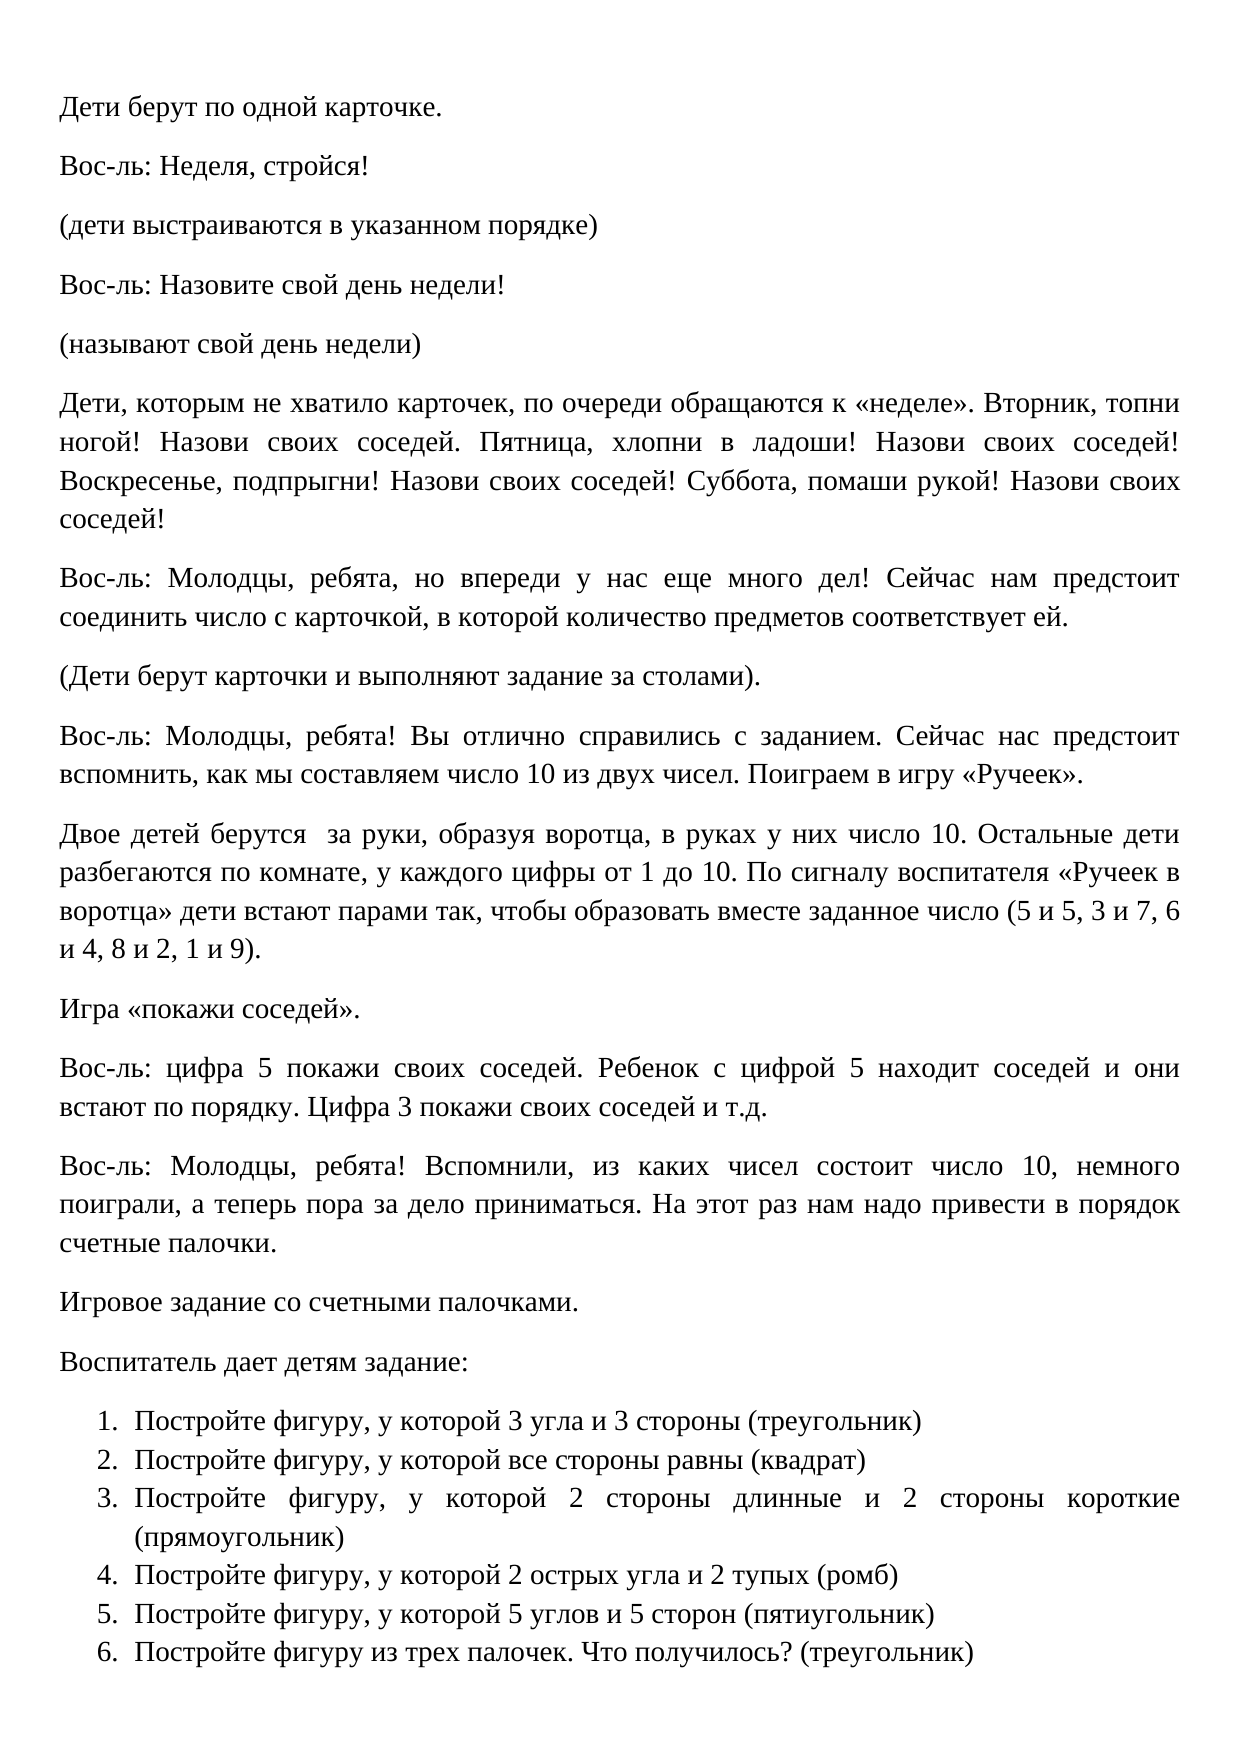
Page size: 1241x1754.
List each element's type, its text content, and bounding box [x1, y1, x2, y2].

text Игровое задание со счетными палочками. [59, 1284, 1181, 1318]
text (дети выстраиваются в указанном порядке) [59, 207, 1181, 241]
text Вос-ль: Молодцы, ребята! Вы отлично справились с заданием. Сейчас нас предстоит вспомнить, как мы составляем число 10 из двух чисел. Поиграем в игру «Ручеек». [59, 718, 1181, 790]
text (называют свой день недели) [59, 326, 1181, 360]
list Постройте фигуру, у которой 2 острых угла и 2 тупых (ромб) [97, 1557, 1181, 1591]
list Постройте фигуру из трех палочек. Что получилось? (треугольник) [97, 1634, 1181, 1668]
text Вос-ль: цифра 5 покажи своих соседей. Ребенок с цифрой 5 находит соседей и они встают по порядку. Цифра 3 покажи своих соседей и т.д. [59, 1050, 1181, 1122]
text Вос-ль: Неделя, стройся! [59, 148, 1181, 182]
text Двое детей берутся за руки, образуя воротца, в руках у них число 10. Остальные дети разбегаются по комнате, у каждого цифры от 1 до 10. По сигналу воспитателя «Ручеек в воротца» дети встают парами так, чтобы образовать вместе заданное число (5 и 5, 3 и 7, 6 и 4, 8 и 2, 1 и 9). [59, 816, 1181, 965]
text Вос-ль: Назовите свой день недели! [59, 267, 1181, 300]
text (Дети берут карточки и выполняют задание за столами). [59, 658, 1181, 692]
text Дети берут по одной карточке. [59, 89, 1181, 122]
list Постройте фигуру, у которой 5 углов и 5 сторон (пятиугольник) [97, 1596, 1181, 1629]
list Постройте фигуру, у которой 3 угла и 3 стороны (треугольник) [97, 1403, 1181, 1437]
text Игра «покажи соседей». [59, 991, 1181, 1024]
list Постройте фигуру, у которой все стороны равны (квадрат) [97, 1442, 1181, 1475]
text Дети, которым не хватило карточек, по очереди обращаются к «неделе». Вторник, топни ногой! Назови своих соседей. Пятница, хлопни в ладоши! Назови своих соседей! Воскресенье, подпрыгни! Назови своих соседей! Суббота, помаши рукой! Назови своих соседей! [59, 386, 1181, 535]
text Вос-ль: Молодцы, ребята, но впереди у нас еще много дел! Сейчас нам предстоит соединить число с карточкой, в которой количество предметов соответствует ей. [59, 561, 1181, 633]
list Постройте фигуру, у которой 2 стороны длинные и 2 стороны короткие (прямоугольник) [97, 1480, 1181, 1552]
text Воспитатель дает детям задание: [59, 1344, 1181, 1377]
text Вос-ль: Молодцы, ребята! Вспомнили, из каких чисел состоит число 10, немного поиграли, а теперь пора за дело приниматься. На этот раз нам надо привести в порядок счетные палочки. [59, 1148, 1181, 1259]
